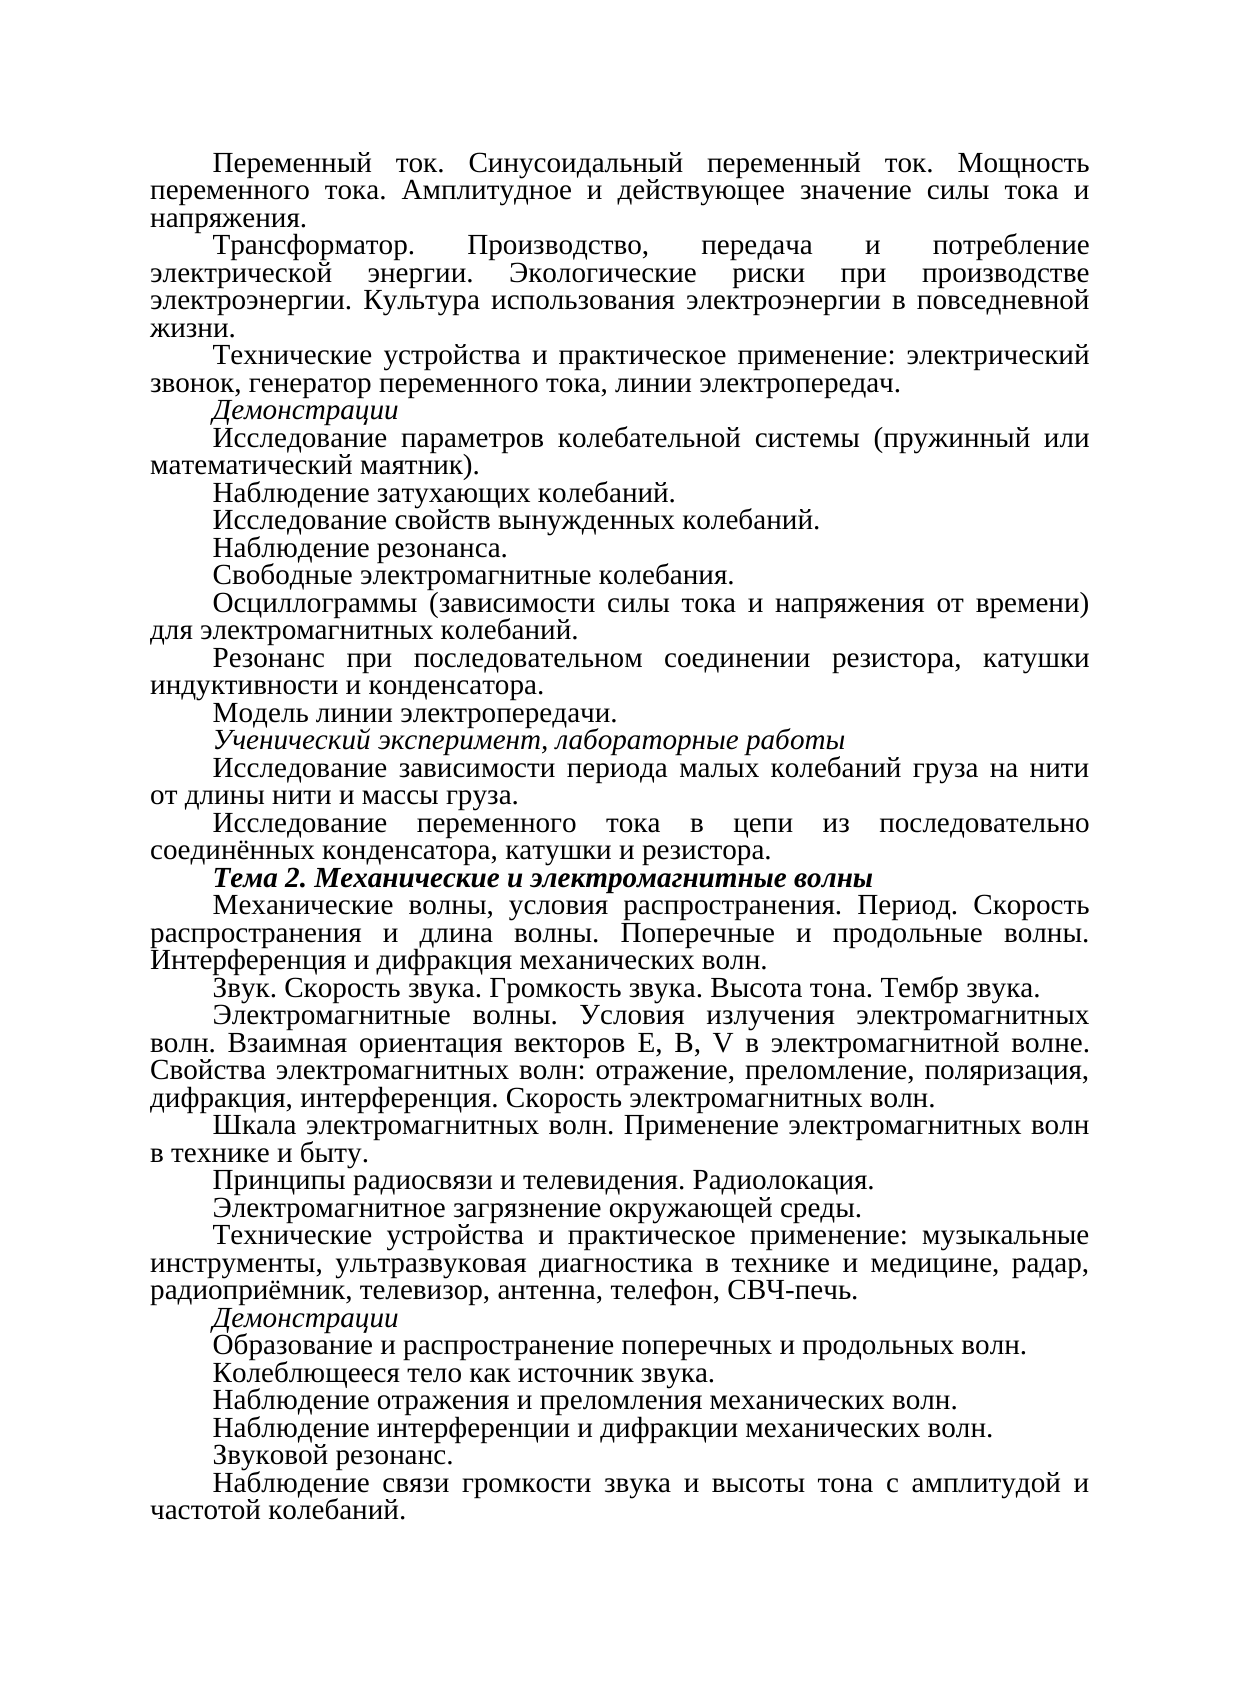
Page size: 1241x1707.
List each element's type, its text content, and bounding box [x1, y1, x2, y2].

text Наблюдение интерференции и дифракции механических волн. [150, 1415, 1090, 1442]
text Звук. Скорость звука. Громкость звука. Высота тона. Тембр звука. [150, 975, 1090, 1002]
text Исследование переменного тока в цепи из последовательно соединённых конденсатора, катушки и резистора. [150, 810, 1090, 865]
text Технические устройства и практическое применение: электрический звонок, генератор переменного тока, линии электропередач. [150, 342, 1090, 397]
text Свободные электромагнитные колебания. [150, 562, 1090, 590]
text Переменный ток. Синусоидальный переменный ток. Мощность переменного тока. Амплитудное и действующее значение силы тока и напряжения. [150, 150, 1090, 232]
text Исследование зависимости периода малых колебаний груза на нити от длины нити и массы груза. [150, 755, 1090, 810]
text Тема 2. Механические и электромагнитные волны [150, 865, 1090, 892]
text Демонстрации [150, 397, 1090, 425]
text Исследование параметров колебательной системы (пружинный или математический маятник). [150, 425, 1090, 480]
text Демонстрации [150, 1305, 1090, 1332]
text Наблюдение резонанса. [150, 535, 1090, 562]
text Образование и распространение поперечных и продольных волн. [150, 1332, 1090, 1360]
text Механические волны, условия распространения. Период. Скорость распространения и длина волны. Поперечные и продольные волны. Интерференция и дифракция механических волн. [150, 892, 1090, 975]
text Наблюдение отражения и преломления механических волн. [150, 1387, 1090, 1415]
text Электромагнитное загрязнение окружающей среды. [150, 1195, 1090, 1222]
text Звуковой резонанс. [150, 1442, 1090, 1470]
text Наблюдение связи громкости звука и высоты тона с амплитудой и частотой колебаний. [150, 1470, 1090, 1525]
text Наблюдение затухающих колебаний. [150, 480, 1090, 507]
text Электромагнитные волны. Условия излучения электромагнитных волн. Взаимная ориентация векторов E, B, V в электромагнитной волне. Свойства электромагнитных волн: отражение, преломление, поляризация, дифракция, интерференция. Скорость электромагнитных волн. [150, 1002, 1090, 1112]
text Колеблющееся тело как источник звука. [150, 1360, 1090, 1387]
text Резонанс при последовательном соединении резистора, катушки индуктивности и конденсатора. [150, 645, 1090, 700]
text Модель линии электропередачи. [150, 700, 1090, 727]
text Шкала электромагнитных волн. Применение электромагнитных волн в технике и быту. [150, 1112, 1090, 1167]
text Трансформатор. Производство, передача и потребление электрической энергии. Экологические риски при производстве электроэнергии. Культура использования электроэнергии в повседневной жизни. [150, 232, 1090, 342]
text Исследование свойств вынужденных колебаний. [150, 507, 1090, 535]
text Принципы радиосвязи и телевидения. Радиолокация. [150, 1167, 1090, 1195]
text Технические устройства и практическое применение: музыкальные инструменты, ультразвуковая диагностика в технике и медицине, радар, радиоприёмник, телевизор, антенна, телефон, СВЧ-печь. [150, 1222, 1090, 1305]
text Осциллограммы (зависимости силы тока и напряжения от времени) для электромагнитных колебаний. [150, 590, 1090, 645]
text Ученический эксперимент, лабораторные работы [150, 727, 1090, 755]
